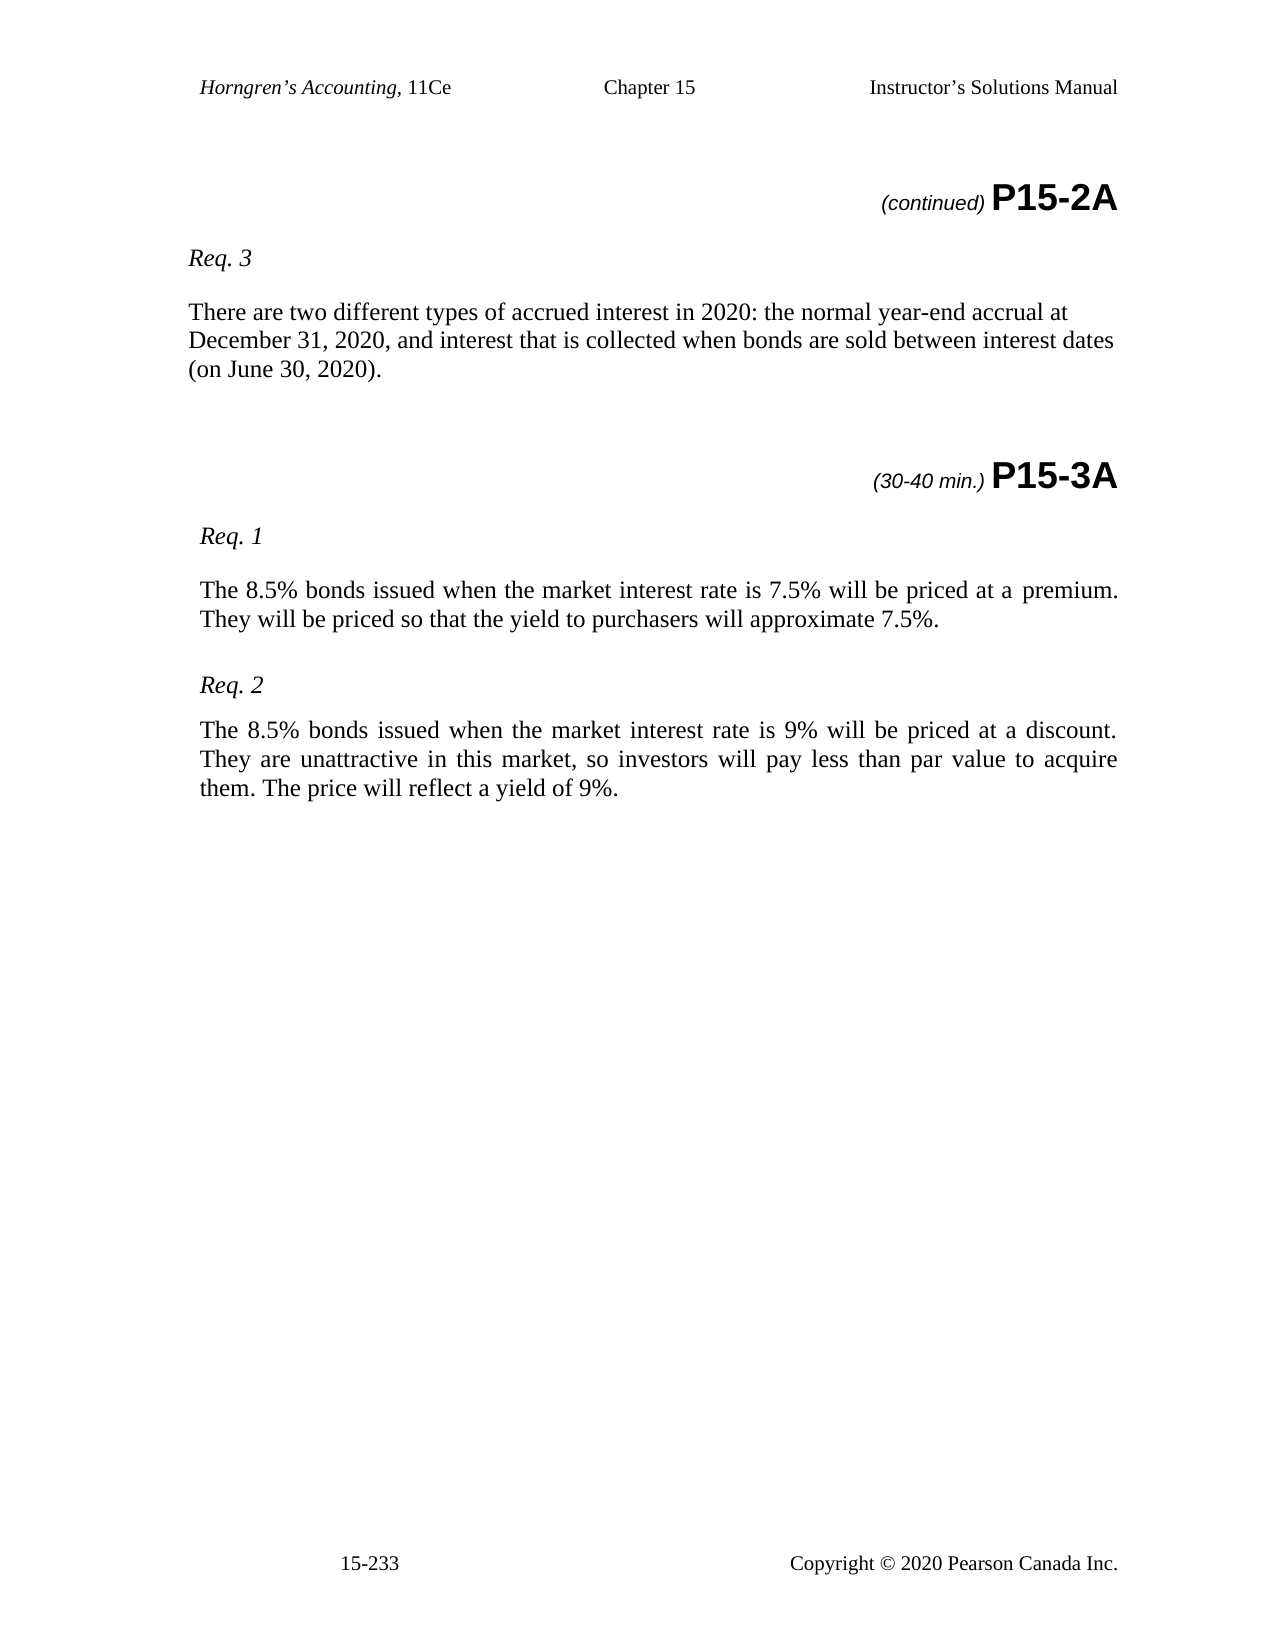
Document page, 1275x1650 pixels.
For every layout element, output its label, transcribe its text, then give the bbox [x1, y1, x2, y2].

text The 8.5% bonds issued when the market interest rate is 9% will be priced at a discount. They are unattractive in this market, so investors will pay less than par value to acquire them. The price will reflect a yield of 9%. [199, 715, 1119, 802]
text Req. 2 [199, 670, 1119, 699]
text Req. 1 [199, 521, 1119, 550]
text (continued) P15-2A [188, 175, 1118, 218]
text The 8.5% bonds issued when the market interest rate is 7.5% will be priced at a premium. They will be priced so that the yield to purchasers will approximate 7.5%. [199, 575, 1119, 632]
text (30-40 min.) P15-3A [199, 453, 1122, 496]
text Req. 3 [188, 243, 1174, 272]
text There are two different types of accrued interest in 2020: the normal year-end accrual at December 31, 2020, and interest that is collected when bonds are sold between interest dates (on June 30, 2020). [188, 297, 1119, 383]
